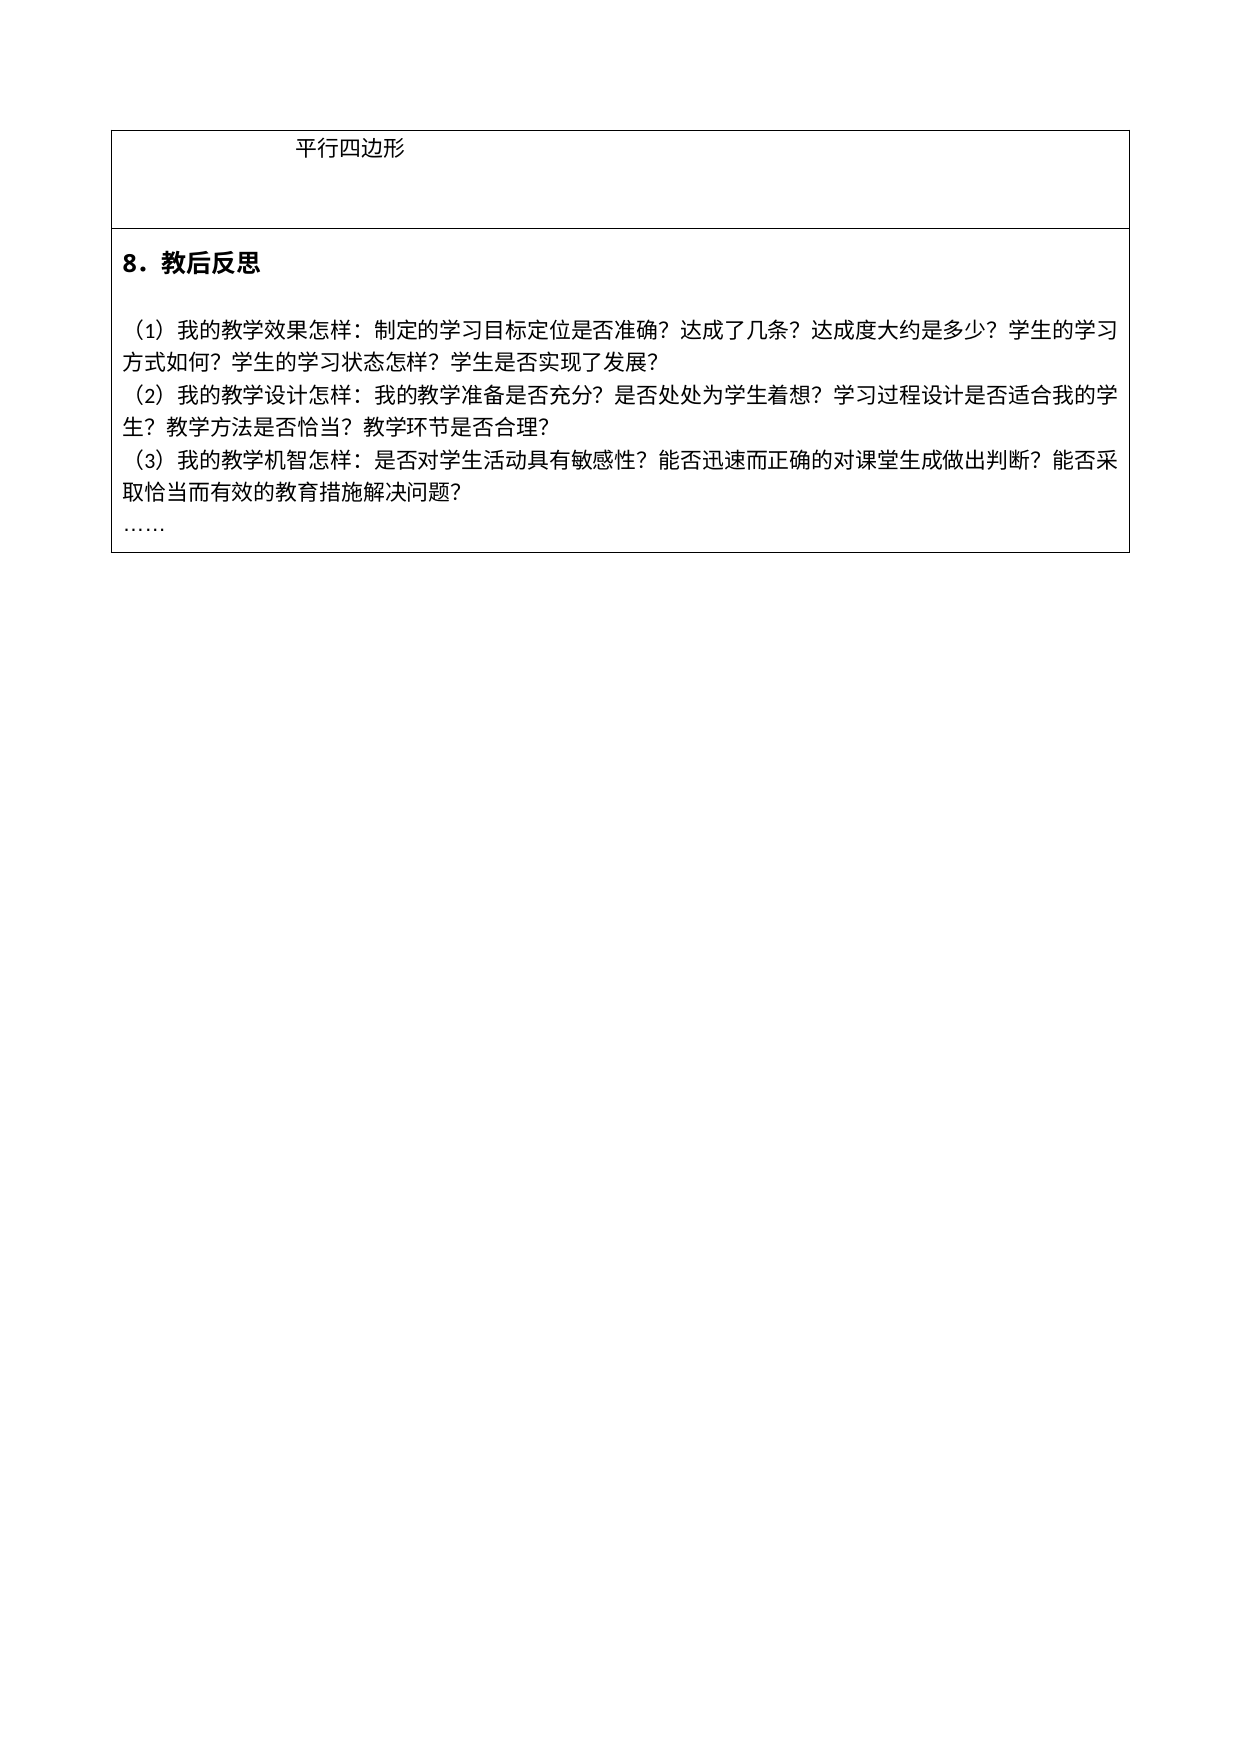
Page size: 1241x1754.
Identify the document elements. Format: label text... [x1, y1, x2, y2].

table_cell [112, 131, 1129, 228]
table_cell 8．教后反思 （1）我的教学效果怎样：制定的学习目标定位是否准确？达成了几条？达成度大约是多少？学生的学习方式如何？学生的学习状态怎样？学生是否实现了发展？ （2）我的教学设计怎样：我的教学准备是否充分？是否处处为学生着想？学习过程设计是否适合我的学生？教学方法是否恰当？教学环节是否合理？ （3）我的教学机智怎样：是否对学生活动具有敏感性？能否迅速而正确的对课堂生成做出判断？能否采取恰当而有效的教育措施解决问题？ …… [112, 229, 1129, 552]
